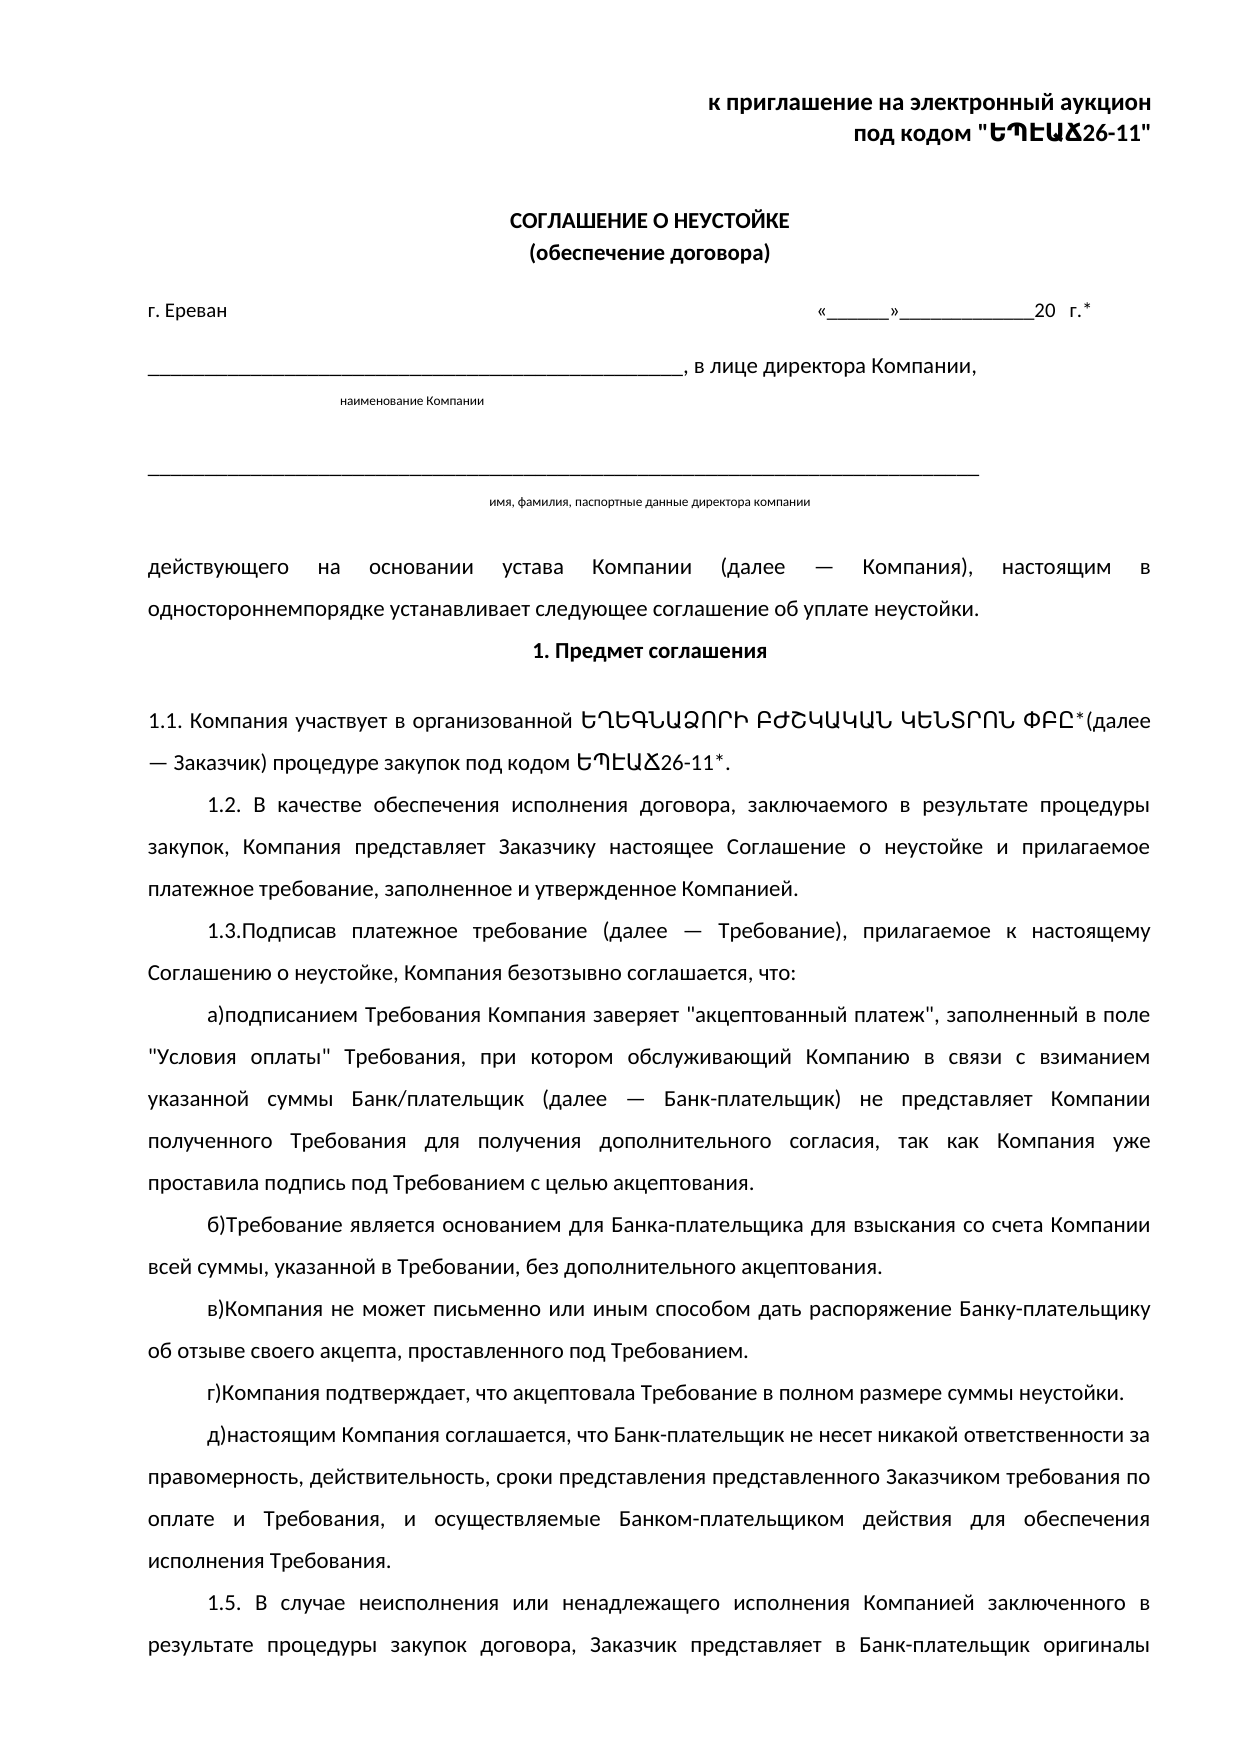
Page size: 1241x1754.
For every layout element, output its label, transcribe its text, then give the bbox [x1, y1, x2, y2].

text (обеспечение договора) [148, 238, 1152, 266]
text СОГЛАШЕНИЕ О НЕУСТОЙКЕ [148, 206, 1152, 234]
text а)подписанием Требования Компания заверяет "акцептованный платеж", заполненный в поле "Условия оплаты" Требования, при котором обслуживающий Компанию в связи с взиманием указанной суммы Банк/плательщик (далее — Банк-плательщик) не представляет Компании полученного Требования для получения дополнительного согласия, так как Компания уже проставила подпись под Требованием с целью акцептования. [148, 1000, 1152, 1196]
text 1.2. В качестве обеспечения исполнения договора, заключаемого в результате процедуры закупок, Компания представляет Заказчику настоящее Соглашение о неустойке и прилагаемое платежное требование, заполненное и утвержденное Компанией. [148, 790, 1152, 902]
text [148, 1588, 1152, 1658]
text в)Компания не может письменно или иным способом дать распоряжение Банку-плательщику об отзыве своего акцепта, проставленного под Требованием. [148, 1294, 1152, 1364]
text _________________________________________________________________________ [148, 452, 1152, 480]
text 1.3.Подписав платежное требование (далее — Требование), прилагаемое к настоящему Соглашению о неустойке, Компания безотзывно соглашается, что: [148, 916, 1152, 986]
text действующего на основании устава Компании (далее — Компания), настоящим в одностороннемпорядке устанавливает следующее соглашение об уплате неустойки. [148, 552, 1152, 622]
text к приглашение на электронный аукцион [177, 86, 1152, 117]
text наименование Компании [340, 393, 1152, 421]
text д)настоящим Компания соглашается, что Банк-плательщик не несет никакой ответственности за правомерность, действительность, сроки представления представленного Заказчиком требования по оплате и Требования, и осуществляемые Банком-плательщиком действия для обеспечения исполнения Требования. [148, 1420, 1152, 1574]
text имя, фамилия, паспортные данные директора компании [148, 494, 1152, 522]
table_header г. Ереван [136, 297, 635, 351]
text 1. Предмет соглашения [148, 636, 1152, 664]
table_header «______»_____________20 г.* [635, 297, 1104, 351]
text под кодом "ԵՊԷԱՃ26-11" [148, 117, 1152, 147]
text _______________________________________________, в лице директора Компании, [148, 351, 1152, 379]
text г)Компания подтверждает, что акцептовала Требование в полном размере суммы неустойки. [148, 1378, 1152, 1406]
text 1.1. Компания участвует в организованной ԵՂԵԳՆԱՁՈՐԻ ԲԺՇԿԱԿԱՆ ԿԵՆՏՐՈՆ ՓԲԸ*(далее — Заказчик) процедуре закупок под кодом ԵՊԷԱՃ26-11*. [148, 706, 1152, 776]
text б)Требование является основанием для Банка-плательщика для взыскания со счета Компании всей суммы, указанной в Требовании, без дополнительного акцептования. [148, 1210, 1152, 1280]
